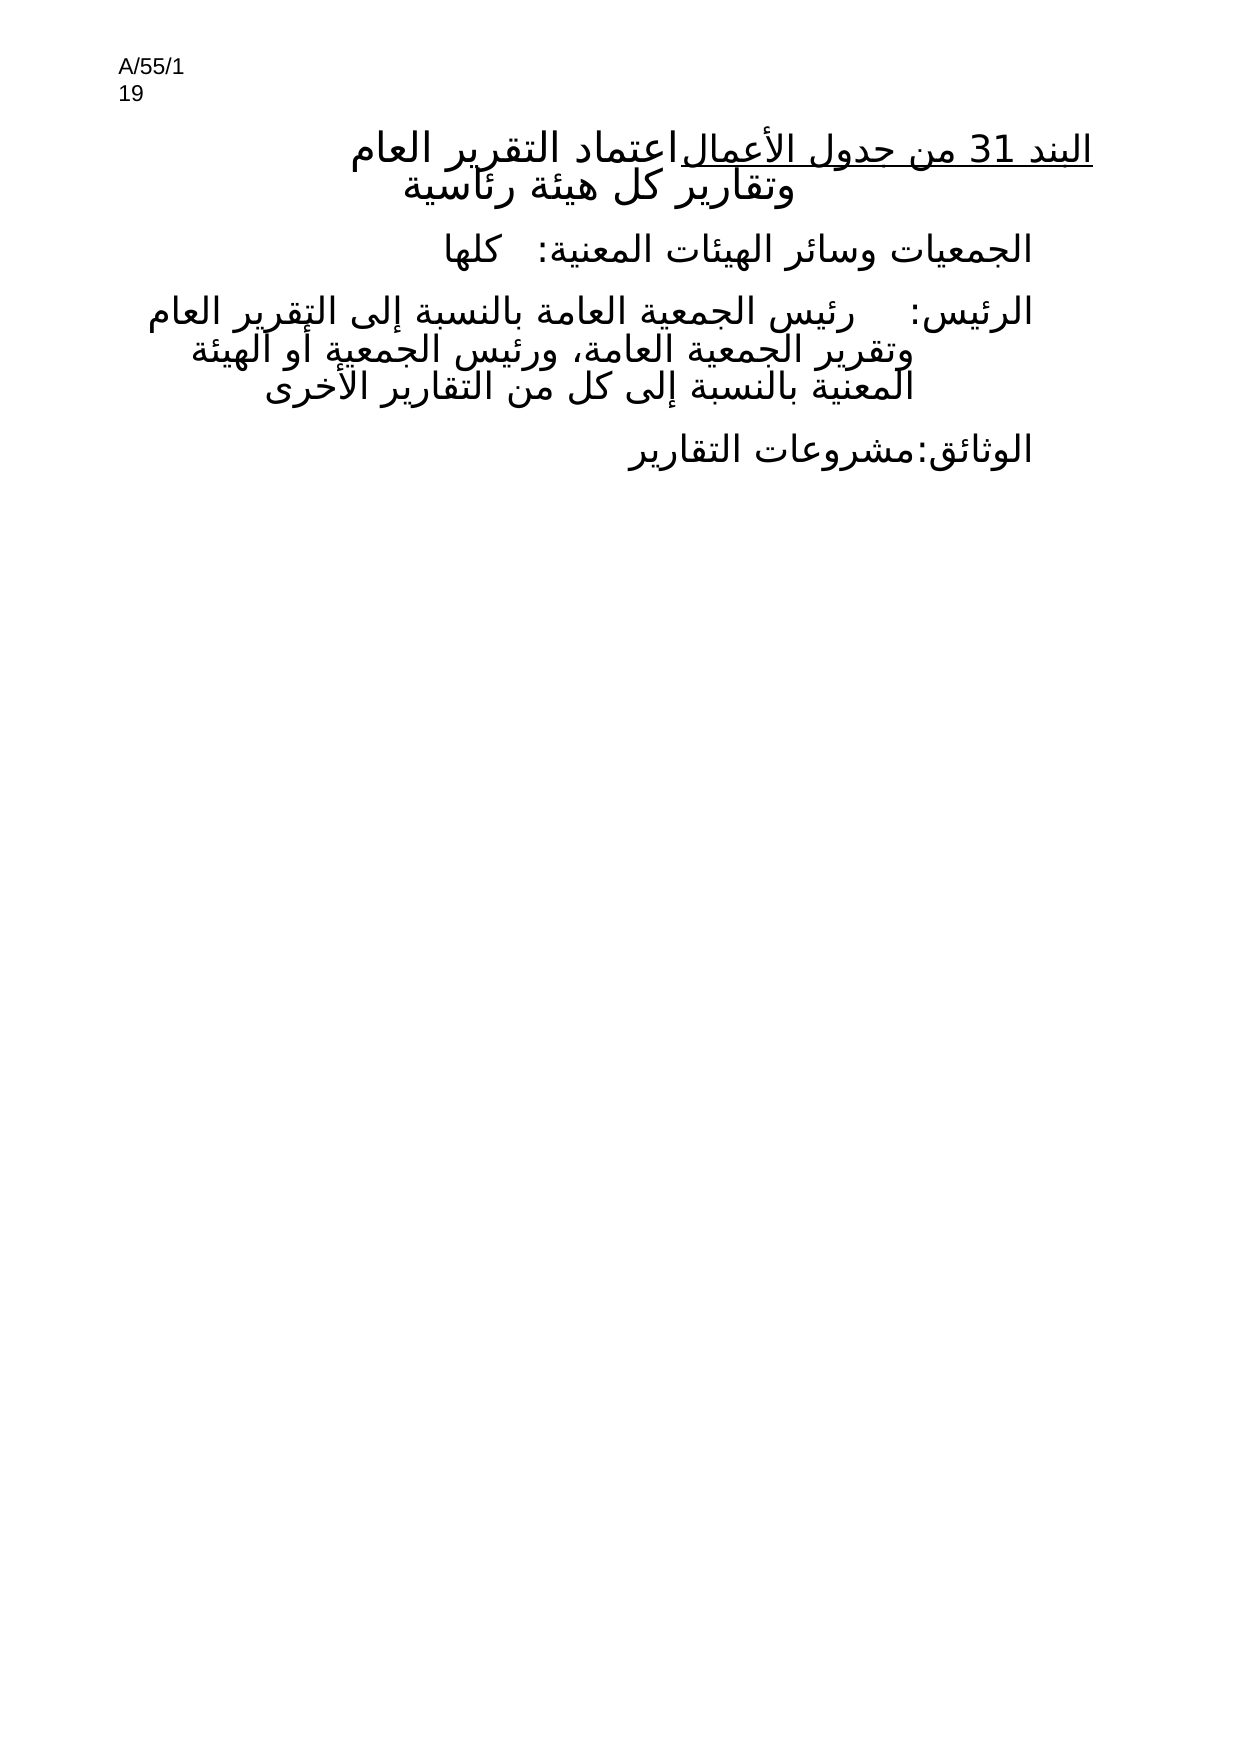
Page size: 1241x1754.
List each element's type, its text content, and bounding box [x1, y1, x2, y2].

text الوثائق: مشروعات التقارير [118, 432, 1033, 470]
text البند 31 من جدول الأعمال اعتماد التقرير العام وتقارير كل هيئة رئاسية [236, 132, 1092, 207]
text الجمعيات وسائر الهيئات المعنية: كلها [118, 232, 1034, 270]
text الرئيس: رئيس الجمعية العامة بالنسبة إلى التقرير العام وتقرير الجمعية العامة، ورئيس الجمعية أو الهيئة المعنية بالنسبة إلى كل من التقارير الأخرى [118, 295, 1034, 407]
